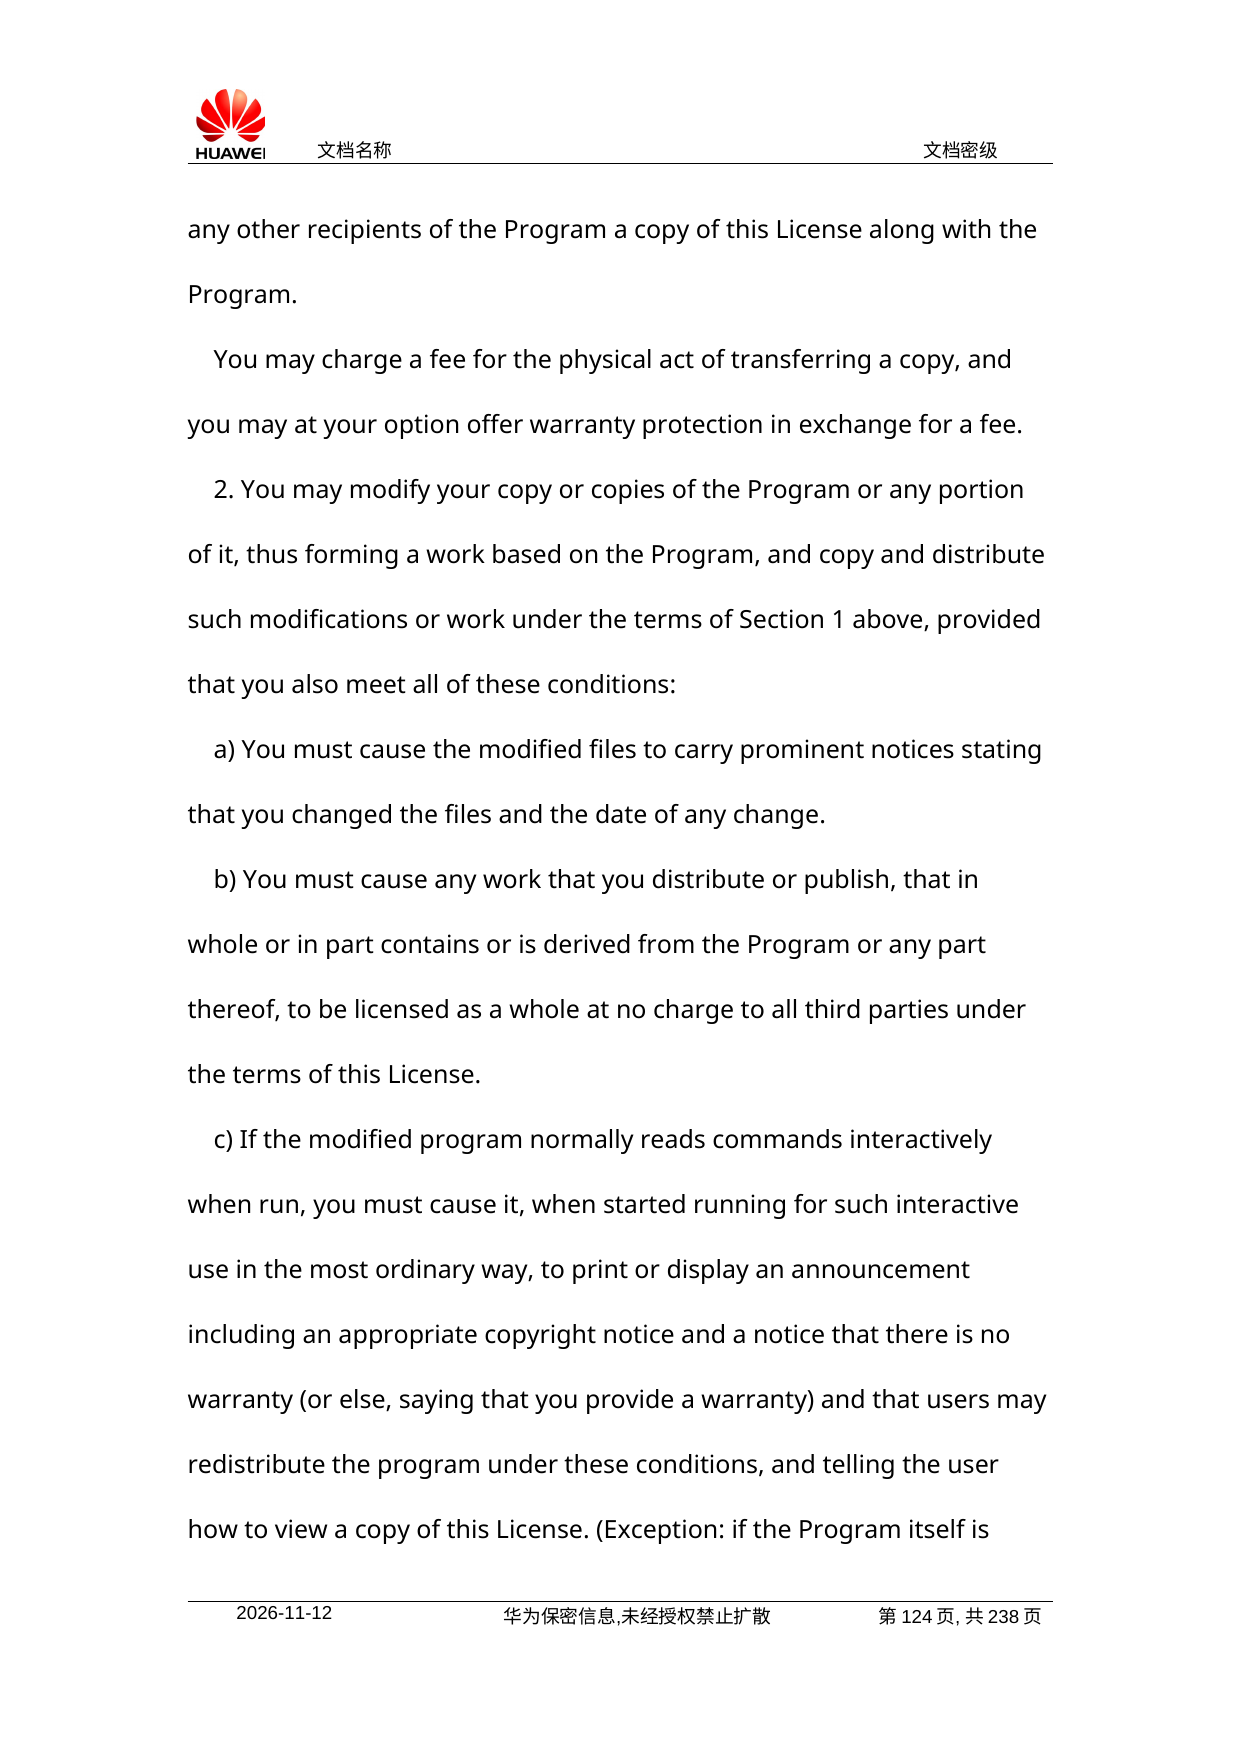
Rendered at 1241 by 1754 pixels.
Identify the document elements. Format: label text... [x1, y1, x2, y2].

text 2. You may modify your copy or copies of the Program or any portion of it, thus forming a work based on the Program, and copy and distribute such modifications or work under the terms of Section 1 above, provided that you also meet all of these conditions: [187, 456, 1053, 716]
text b) You must cause any work that you distribute or publish, that in whole or in part contains or is derived from the Program or any part thereof, to be licensed as a whole at no charge to all third parties under the terms of this License. [187, 846, 1053, 1106]
text You may charge a fee for the physical act of transferring a copy, and you may at your option offer warranty protection in exchange for a fee. [187, 326, 1053, 456]
picture [196, 89, 265, 159]
text a) You must cause the modified files to carry prominent notices stating that you changed the files and the date of any change. [187, 716, 1053, 846]
